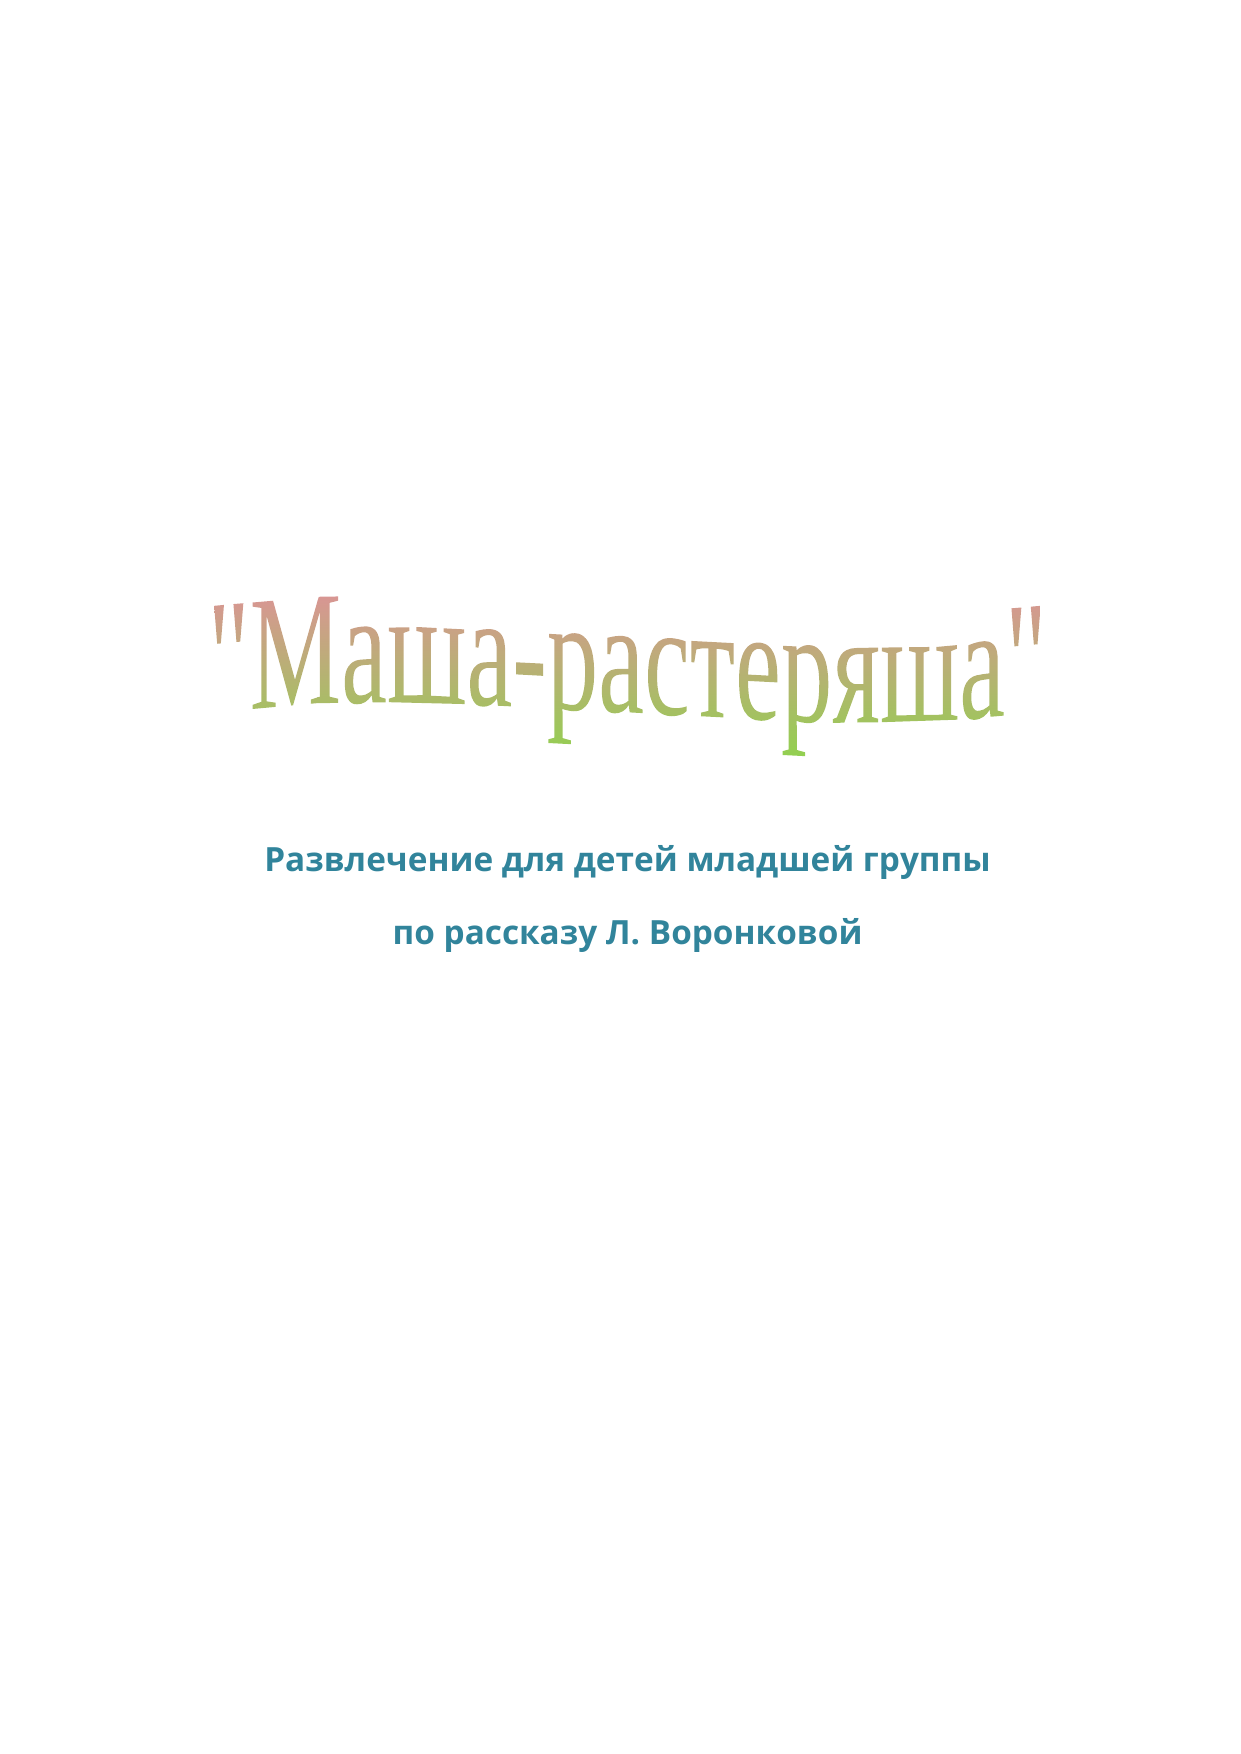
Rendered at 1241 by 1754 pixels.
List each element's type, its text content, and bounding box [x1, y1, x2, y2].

text по рассказу Л. Воронковой [118, 909, 1137, 954]
text Развлечение для детей младшей группы [118, 836, 1137, 881]
